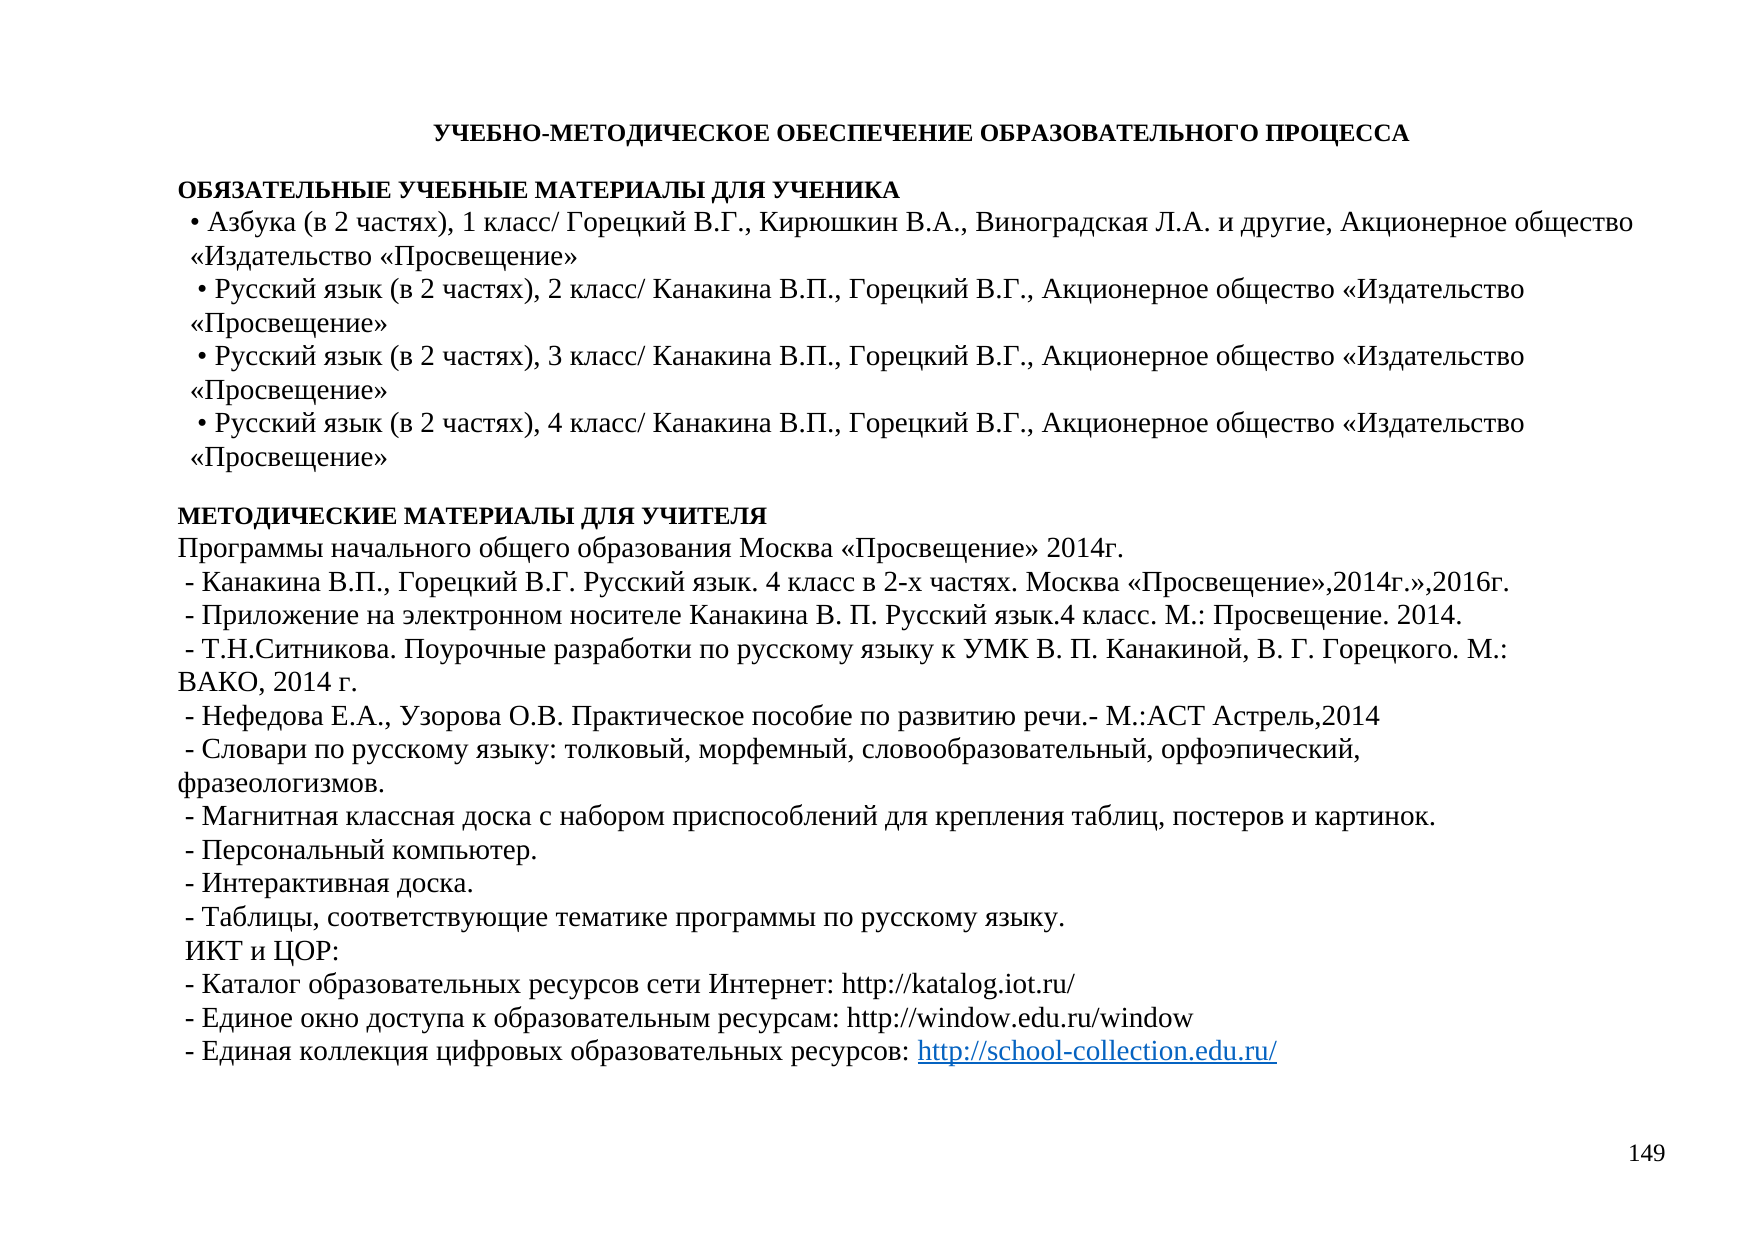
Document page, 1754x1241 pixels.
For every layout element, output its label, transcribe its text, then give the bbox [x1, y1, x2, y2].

text ОБЯЗАТЕЛЬНЫЕ УЧЕБНЫЕ МАТЕРИАЛЫ ДЛЯ УЧЕНИКА [177, 176, 1665, 204]
text Программы начального общего образования Москва «Просвещение» 2014г. - Канакина В.П., Горецкий В.Г. Русский язык. 4 класс в 2-х частях. Москва «Просвещение»,2014г.»,2016г. - Приложение на электронном носителе Канакина В. П. Русский язык.4 класс. М.: Просвещение. 2014. - Т.Н.Ситникова. Поурочные разработки по русскому языку к УМК В. П. Канакиной, В. Г. Горецкого. М.: ВАКО, 2014 г. - Нефедова Е.А., Узорова О.В. Практическое пособие по развитию речи.- М.:АСТ Астрель,2014 - Словари по русскому языку: толковый, морфемный, словообразовательный, орфоэпический, фразеологизмов. - Магнитная классная доска с набором приспособлений для крепления таблиц, постеров и картинок. - Персональный компьютер. - Интерактивная доска. - Таблицы, соответствующие тематике программы по русскому языку. ИКТ и ЦОР: - Каталог образовательных ресурсов сети Интернет: http://katalog.iot.ru/ - Единое окно доступа к образовательным ресурсам: http://window.edu.ru/window - Единая коллекция цифровых образовательных ресурсов: http://school-collection.edu.ru/ [177, 530, 1515, 1067]
text МЕТОДИЧЕСКИЕ МАТЕРИАЛЫ ДЛЯ УЧИТЕЛЯ [177, 501, 1665, 530]
text УЧЕБНО-МЕТОДИЧЕСКОЕ ОБЕСПЕЧЕНИЕ ОБРАЗОВАТЕЛЬНОГО ПРОЦЕССА [177, 118, 1665, 147]
text • Азбука (в 2 частях), 1 класс/ Горецкий В.Г., Кирюшкин В.А., Виноградская Л.А. и другие, Акционерное общество «Издательство «Просвещение» • Русский язык (в 2 частях), 2 класс/ Канакина В.П., Горецкий В.Г., Акционерное общество «Издательство «Просвещение» • Русский язык (в 2 частях), 3 класс/ Канакина В.П., Горецкий В.Г., Акционерное общество «Издательство «Просвещение» • Русский язык (в 2 частях), 4 класс/ Канакина В.П., Горецкий В.Г., Акционерное общество «Издательство «Просвещение» [189, 204, 1665, 473]
